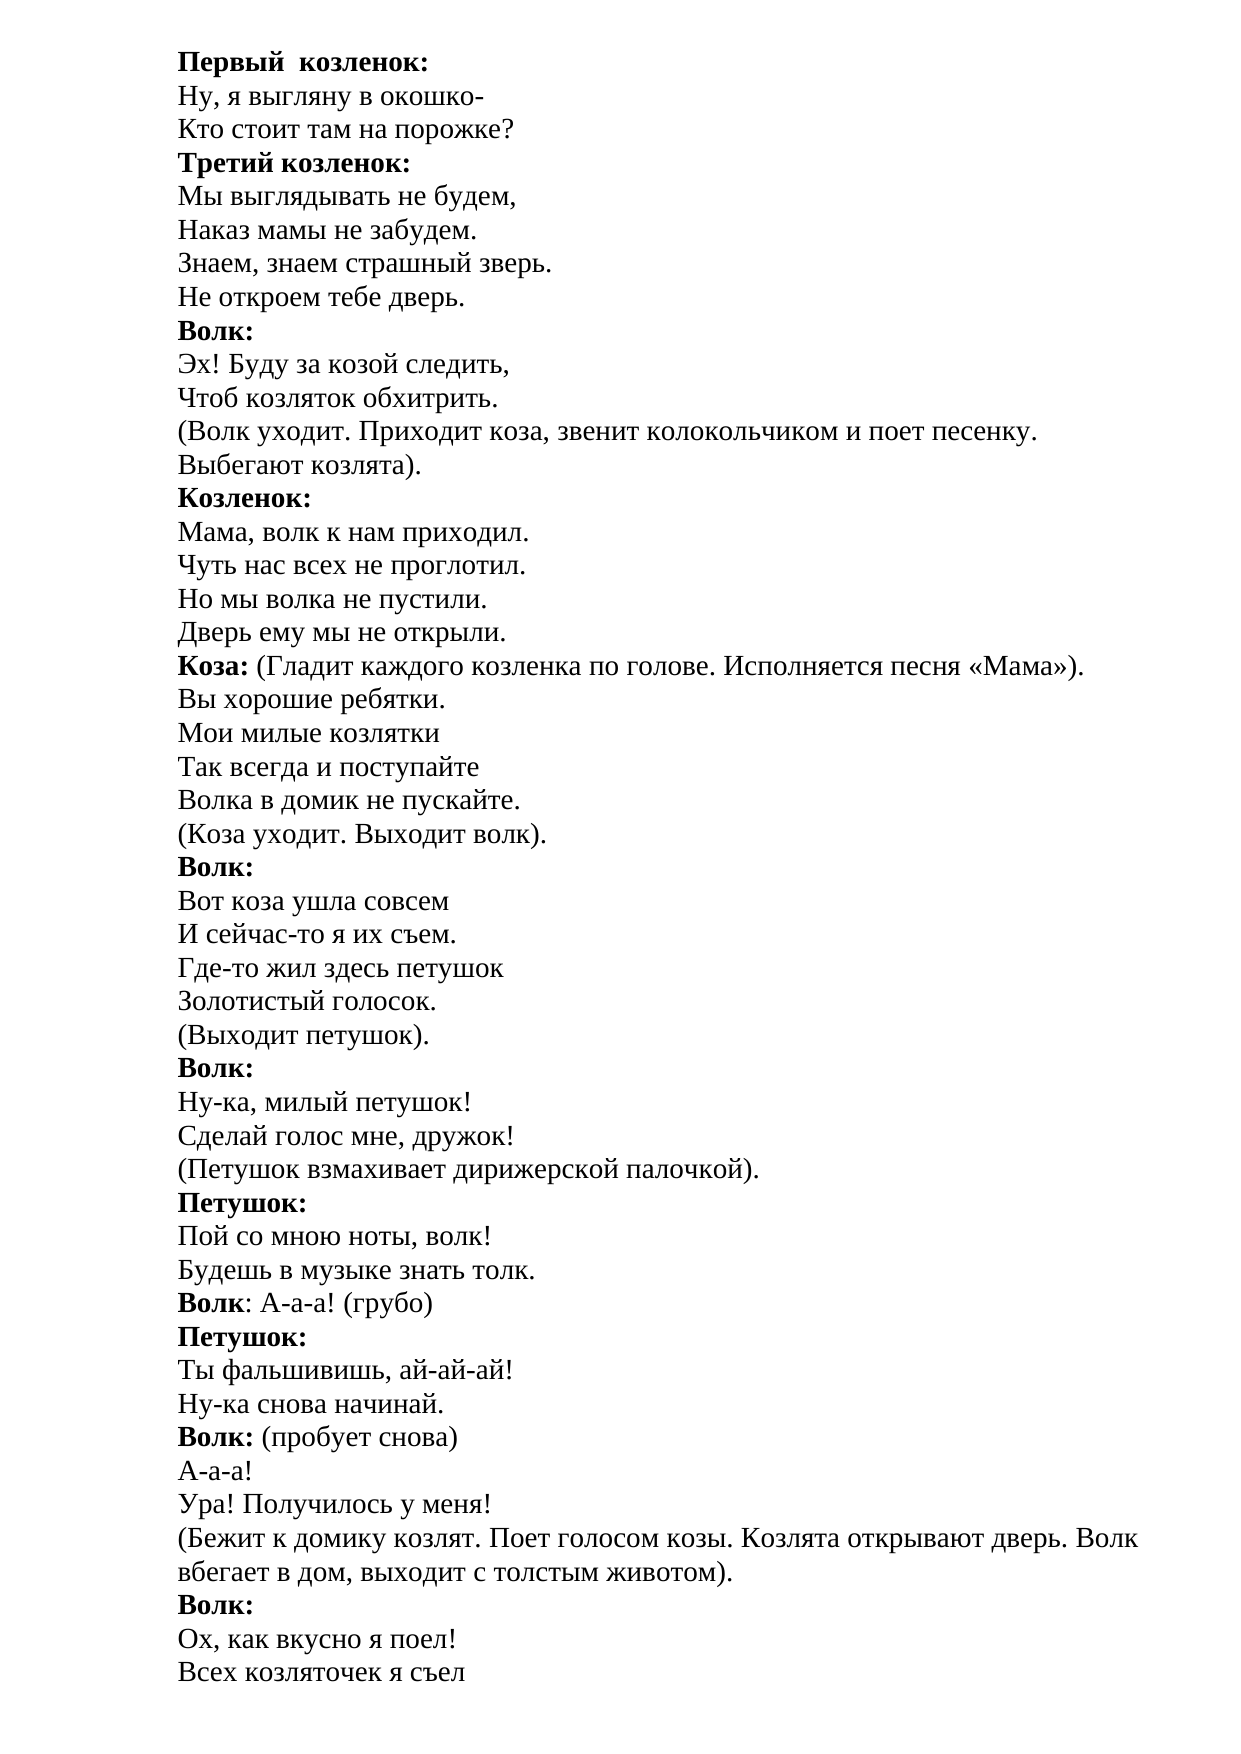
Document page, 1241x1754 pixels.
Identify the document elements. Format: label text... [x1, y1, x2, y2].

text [177, 313, 1152, 1688]
text Знаем, знаем страшный зверь. Не откроем тебе дверь. [177, 246, 1152, 313]
text Наказ мамы не забудем. [177, 212, 1152, 246]
text Третий козленок: [177, 145, 1152, 178]
text Мы выглядывать не будем, [177, 178, 1152, 212]
text Ну, я выгляну в окошко- [177, 78, 1152, 111]
text Кто стоит там на порожке? [177, 111, 1152, 145]
text Первый козленок: [177, 44, 1152, 78]
